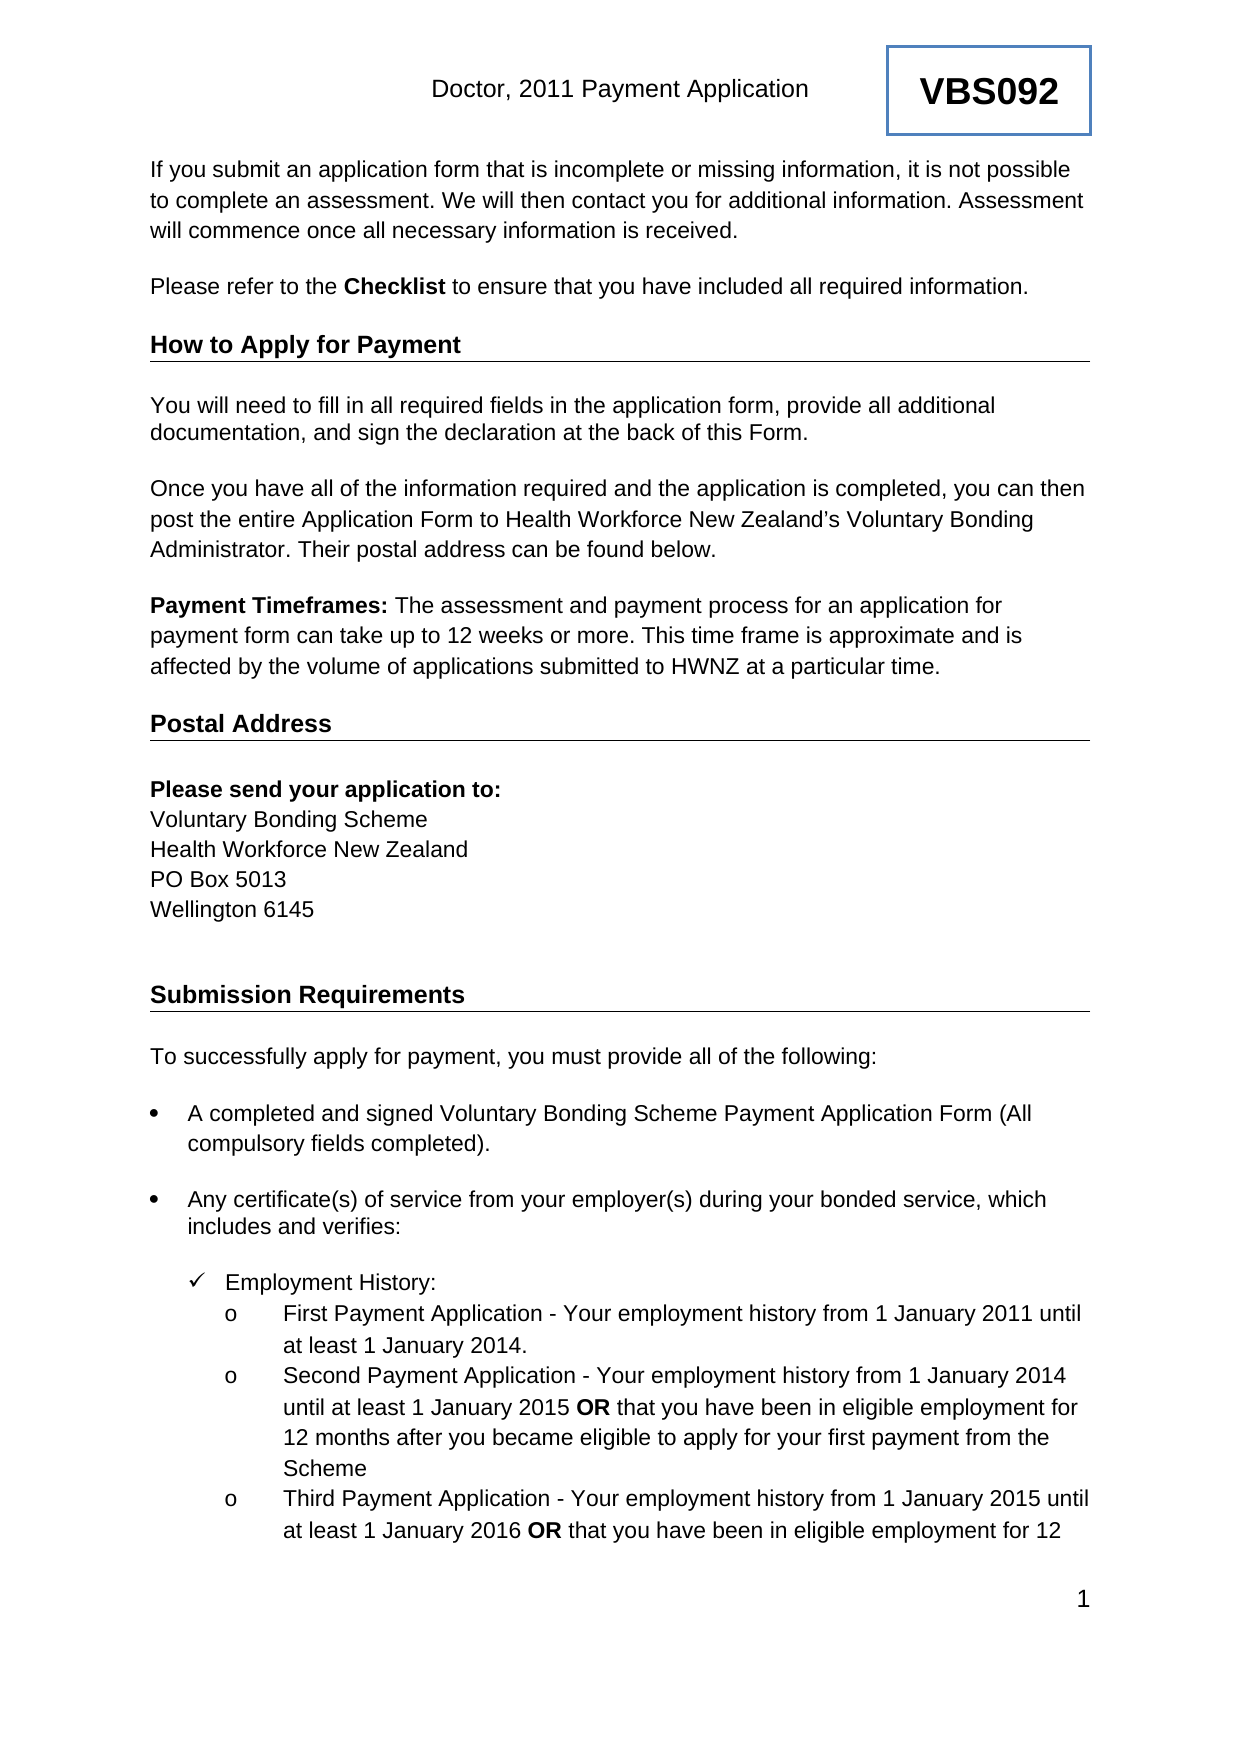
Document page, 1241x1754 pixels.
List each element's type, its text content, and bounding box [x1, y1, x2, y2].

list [224, 1485, 1090, 1543]
text If you submit an application form that is incomplete or missing information, it is not possible to complete an assessment. We will then contact you for additional information. Assessment will commence once all necessary information is received. [150, 156, 1090, 243]
text Voluntary Bonding Scheme [150, 806, 1090, 832]
list Employment History: [187, 1269, 1090, 1296]
subtitle Postal Address [150, 709, 1090, 740]
text PO Box 5013 [150, 866, 1090, 893]
text Please refer to the Checklist to ensure that you have included all required information. [150, 273, 1090, 300]
subtitle How to Apply for Payment [150, 330, 1090, 361]
list A completed and signed Voluntary Bonding Scheme Payment Application Form (All compulsory fields completed). [150, 1099, 1090, 1156]
text Wellington 6145 [150, 896, 1090, 923]
text Payment Timeframes: The assessment and payment process for an application for payment form can take up to 12 weeks or more. This time frame is approximate and is affected by the volume of applications submitted to HWNZ at a particular time. [150, 592, 1090, 679]
text You will need to fill in all required fields in the application form, provide all additional documentation, and sign the declaration at the back of this Form. [150, 392, 1090, 445]
text To successfully apply for payment, you must provide all of the following: [150, 1043, 1090, 1069]
subtitle Submission Requirements [150, 981, 1090, 1011]
text Please send your application to: [150, 776, 1090, 802]
list Any certificate(s) of service from your employer(s) during your bonded service, which includes and verifies: [150, 1186, 1090, 1239]
text Health Workforce New Zealand [150, 836, 1090, 862]
text Once you have all of the information required and the application is completed, you can then post the entire Application Form to Health Workforce New Zealand’s Voluntary Bonding Administrator. Their postal address can be found below. [150, 475, 1090, 562]
list First Payment Application - Your employment history from 1 January 2011 until at least 1 January 2014. [224, 1299, 1090, 1358]
list Second Payment Application - Your employment history from 1 January 2014 until at least 1 January 2015 OR that you have been in eligible employment for 12 months after you became eligible to apply for your first payment from the Scheme [224, 1362, 1090, 1481]
